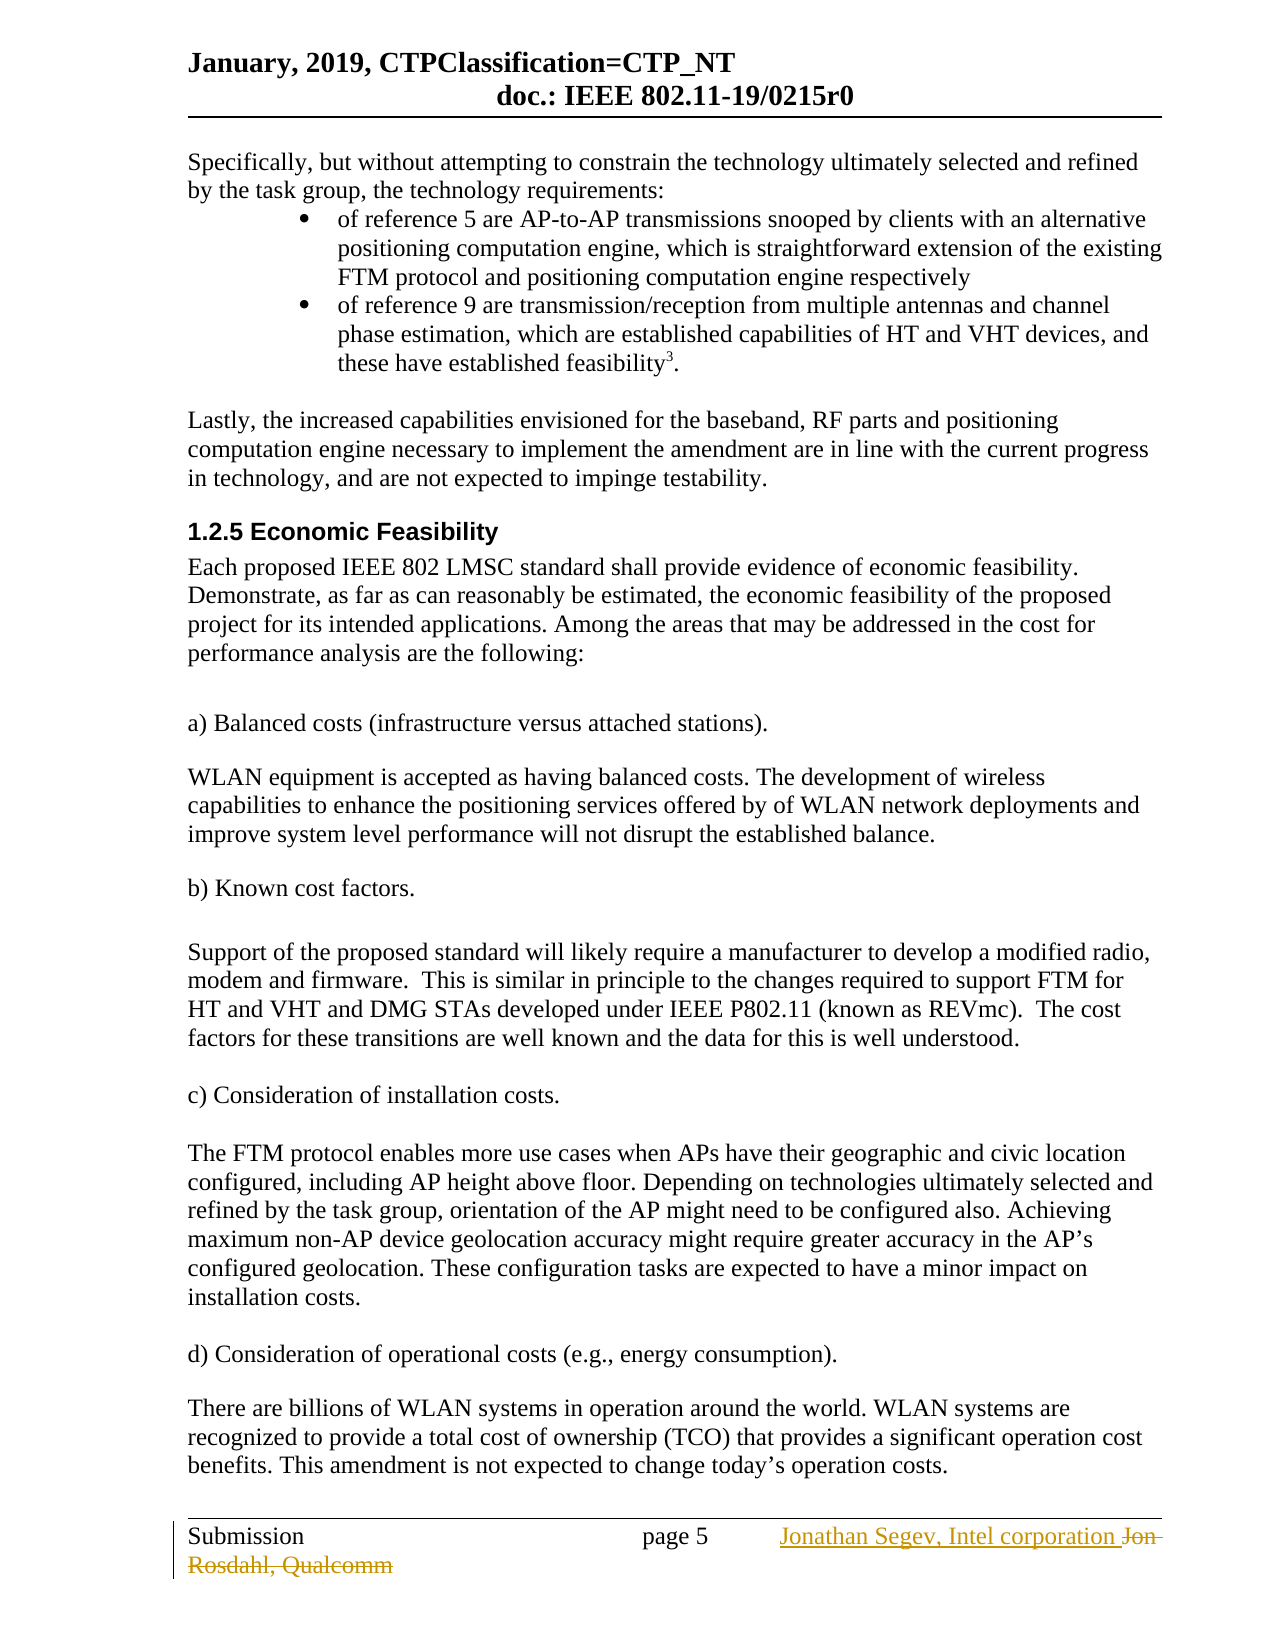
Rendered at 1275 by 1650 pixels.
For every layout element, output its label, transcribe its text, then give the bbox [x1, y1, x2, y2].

text Support of the proposed standard will likely require a manufacturer to develop a modified radio, modem and firmware. This is similar in principle to the changes required to support FTM for HT and VHT and DMG STAs developed under IEEE P802.11 (known as REVmc). The cost factors for these transitions are well known and the data for this is well understood. [187, 937, 1162, 1052]
list WLAN equipment is accepted as having balanced costs. The development of wireless capabilities to enhance the positioning services offered by of WLAN network deployments and improve system level performance will not disrupt the established balance. [187, 762, 1162, 848]
list of reference 9 are transmission/reception from multiple antennas and channel phase estimation, which are established capabilities of HT and VHT devices, and these have established feasibility3. [300, 290, 1162, 377]
text Lastly, the increased capabilities envisioned for the baseband, RF parts and positioning computation engine necessary to implement the amendment are in line with the current progress in technology, and are not expected to impinge testability. [187, 405, 1162, 492]
subtitle 1.2.5 Economic Feasibility [187, 517, 1162, 545]
text c) Consideration of installation costs. [187, 1080, 1162, 1109]
list of reference 5 are AP-to-AP transmissions snooped by clients with an alternative positioning computation engine, which is straightforward extension of the existing FTM protocol and positioning computation engine respectively [300, 204, 1162, 290]
list b) Known cost factors. [187, 873, 1162, 902]
text Each proposed IEEE 802 LMSC standard shall provide evidence of economic feasibility. Demonstrate, as far as can reasonably be estimated, the economic feasibility of the proposed project for its intended applications. Among the areas that may be addressed in the cost for performance analysis are the following: [187, 552, 1162, 667]
text There are billions of WLAN systems in operation around the world. WLAN systems are recognized to provide a total cost of ownership (TCO) that provides a significant operation cost benefits. This amendment is not expected to change today’s operation costs. [187, 1393, 1162, 1479]
text The FTM protocol enables more use cases when APs have their geographic and civic location configured, including AP height above floor. Depending on technologies ultimately selected and refined by the task group, orientation of the AP might need to be configured also. Achieving maximum non-AP device geolocation accuracy might require greater accuracy in the AP’s configured geolocation. These configuration tasks are expected to have a minor impact on installation costs. [187, 1138, 1162, 1310]
text Specifically, but without attempting to constrain the technology ultimately selected and refined by the task group, the technology requirements: [187, 147, 1162, 204]
text d) Consideration of operational costs (e.g., energy consumption). [187, 1339, 1162, 1368]
text a) Balanced costs (infrastructure versus attached stations). [187, 708, 1162, 737]
